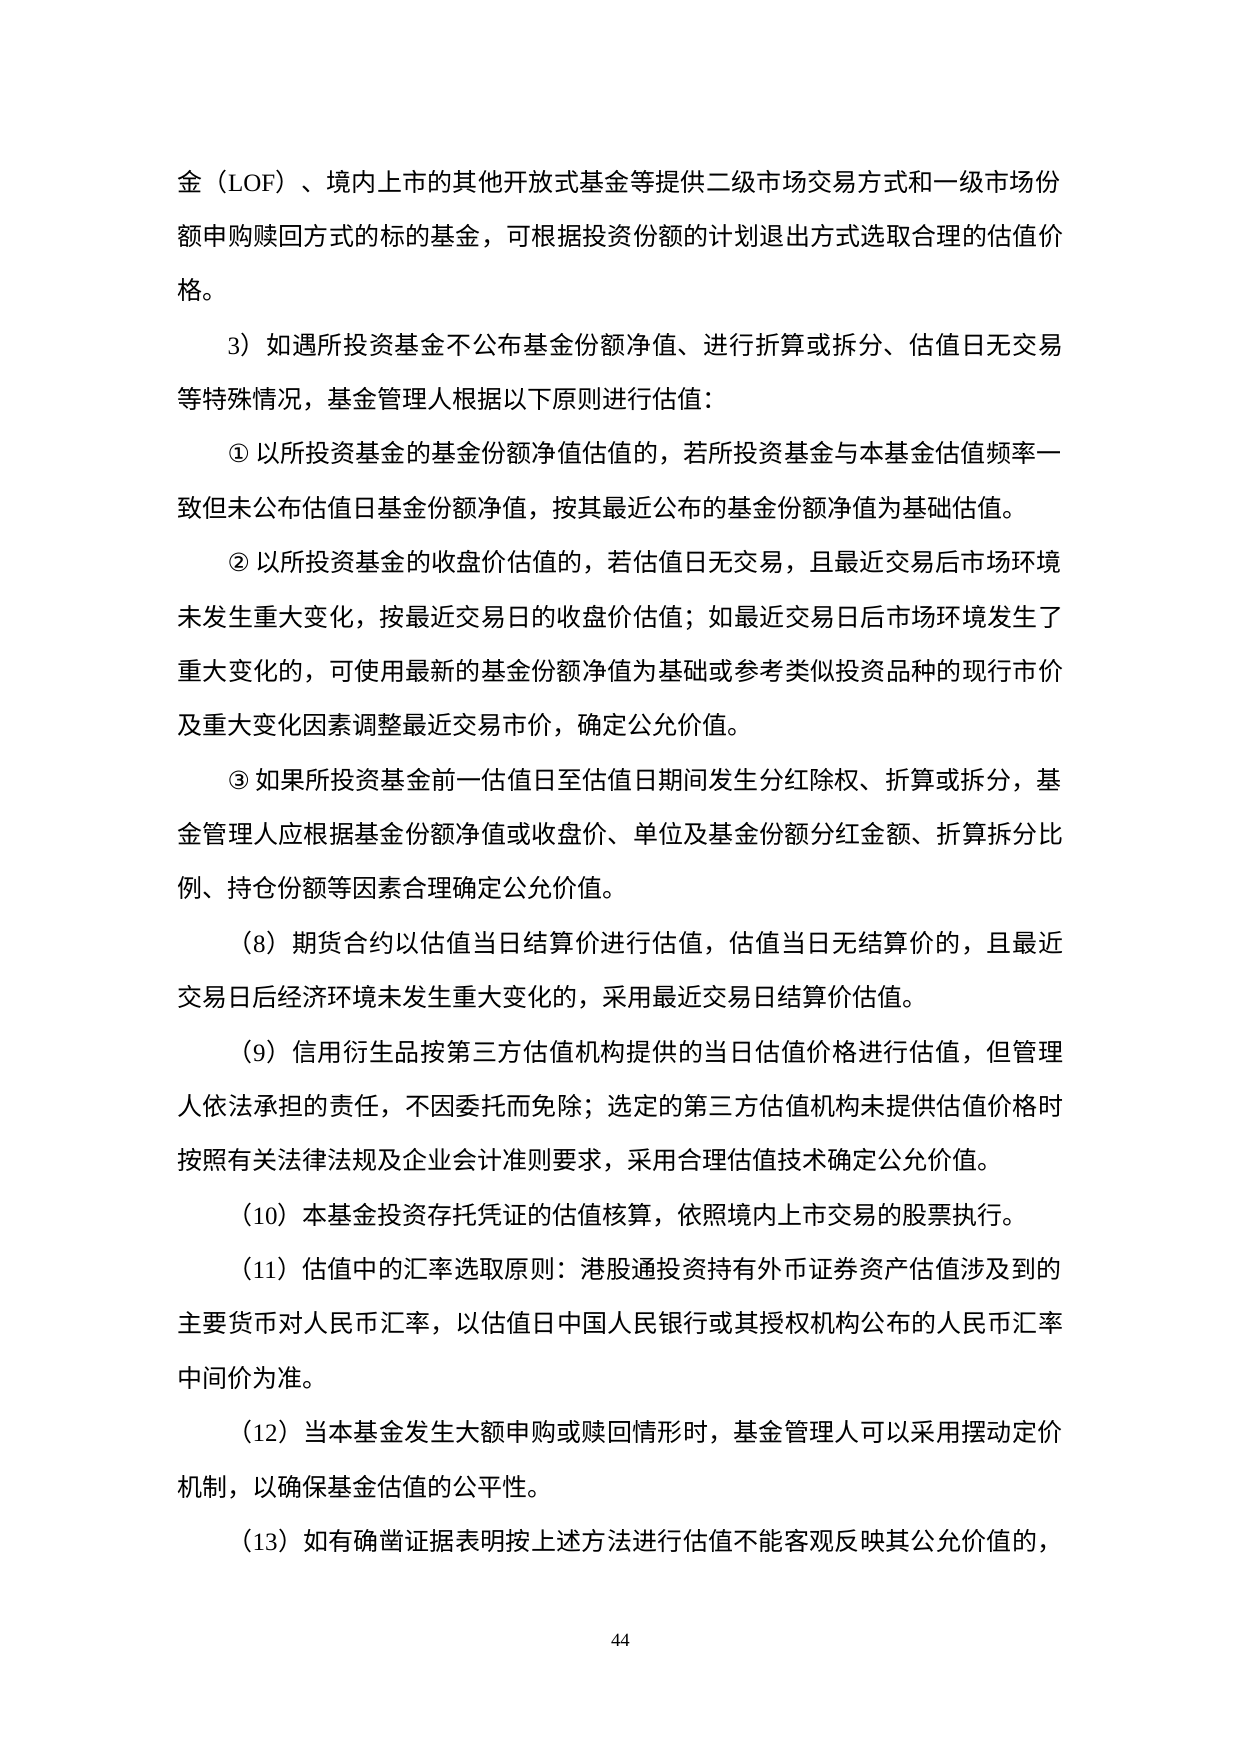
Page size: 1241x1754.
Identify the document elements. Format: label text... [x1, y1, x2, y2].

text ③如果所投资基金前一估值日至估值日期间发生分红除权、折算或拆分，基金管理人应根据基金份额净值或收盘价、单位及基金份额分红金额、折算拆分比例、持仓份额等因素合理确定公允价值。 [177, 760, 1063, 905]
text （12）当本基金发生大额申购或赎回情形时，基金管理人可以采用摆动定价机制，以确保基金估值的公平性。 [177, 1413, 1063, 1503]
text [177, 1521, 1063, 1558]
text （11）估值中的汇率选取原则：港股通投资持有外币证券资产估值涉及到的主要货币对人民币汇率，以估值日中国人民银行或其授权机构公布的人民币汇率中间价为准。 [177, 1249, 1063, 1394]
text （10）本基金投资存托凭证的估值核算，依照境内上市交易的股票执行。 [177, 1195, 1063, 1231]
text 3）如遇所投资基金不公布基金份额净值、进行折算或拆分、估值日无交易等特殊情况，基金管理人根据以下原则进行估值： [177, 325, 1063, 416]
text ①以所投资基金的基金份额净值估值的，若所投资基金与本基金估值频率一致但未公布估值日基金份额净值，按其最近公布的基金份额净值为基础估值。 [177, 434, 1063, 524]
text ②以所投资基金的收盘价估值的，若估值日无交易，且最近交易后市场环境未发生重大变化，按最近交易日的收盘价估值；如最近交易日后市场环境发生了重大变化的，可使用最新的基金份额净值为基础或参考类似投资品种的现行市价及重大变化因素调整最近交易市价，确定公允价值。 [177, 543, 1063, 742]
text （9）信用衍生品按第三方估值机构提供的当日估值价格进行估值，但管理人依法承担的责任，不因委托而免除；选定的第三方估值机构未提供估值价格时，按照有关法律法规及企业会计准则要求，采用合理估值技术确定公允价值。 [177, 1032, 1063, 1177]
text （8）期货合约以估值当日结算价进行估值，估值当日无结算价的，且最近交易日后经济环境未发生重大变化的，采用最近交易日结算价估值。 [177, 923, 1063, 1014]
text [177, 162, 1063, 307]
